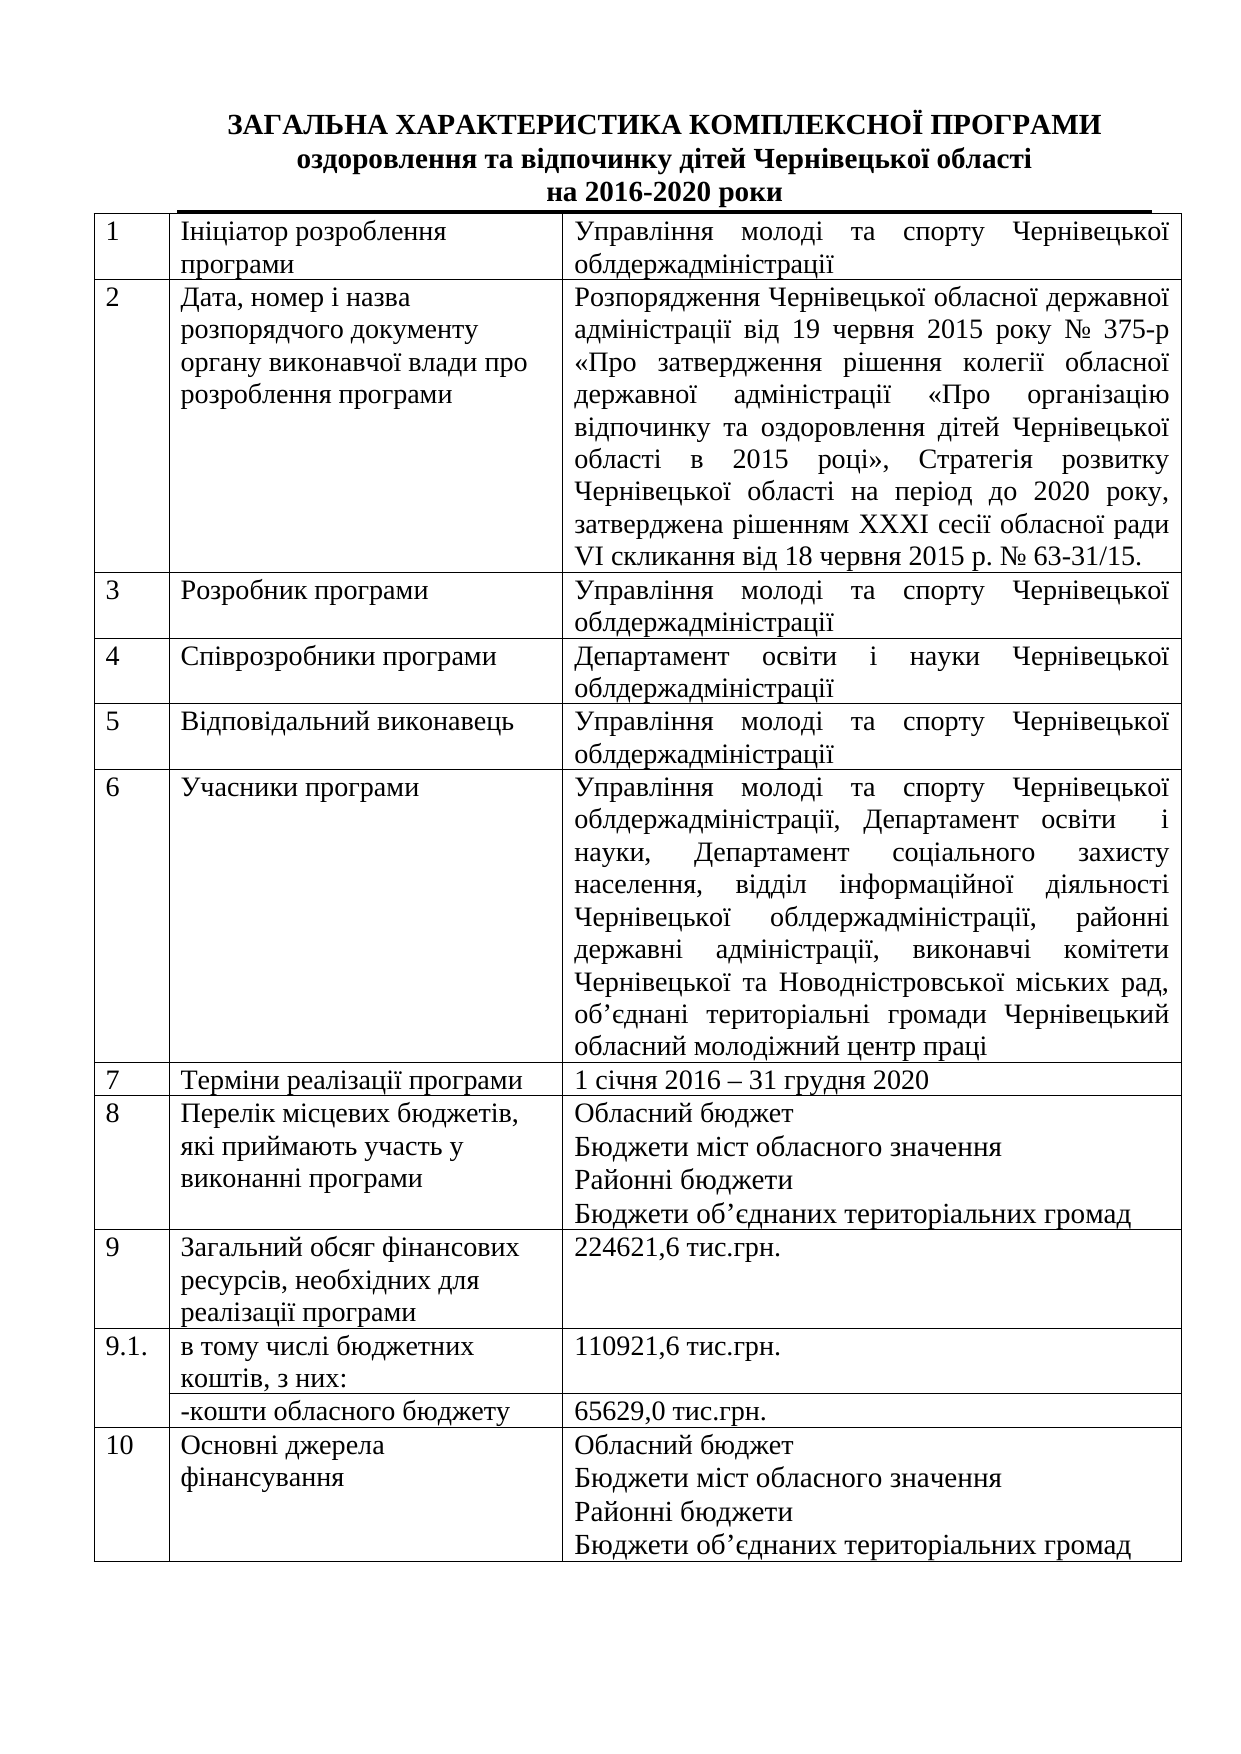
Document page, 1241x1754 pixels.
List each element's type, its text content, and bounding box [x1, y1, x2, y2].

table_cell Дата, номер і назва розпорядчого документу органу виконавчої влади про розроблення програми [170, 280, 562, 572]
table_cell 8 [95, 1096, 169, 1229]
table_cell Співрозробники програми [170, 639, 562, 703]
table_cell Основні джерела фінансування [170, 1428, 562, 1561]
table_cell 5 [95, 704, 169, 769]
table_header Управління молоді та спорту Чернівецької облдержадміністрації [563, 214, 1181, 279]
table_cell Розробник програми [170, 573, 562, 637]
table_cell Розпорядження Чернівецької обласної державної адміністрації від 19 червня 2015 року № 375-р «Про затвердження рішення колегії обласної державної адміністрації «Про організацію відпочинку та оздоровлення дітей Чернівецької області в 2015 році», Стратегія розвитку Чернівецької області на період до 2020 року, затверджена рішенням XХХІ сесії обласної ради VІ скликання від 18 червня 2015 р. № 63-31/15. [563, 280, 1181, 572]
table_cell 224621,6 тис.грн. [563, 1230, 1181, 1327]
table_cell Управління молоді та спорту Чернівецької облдержадміністрації [563, 573, 1181, 637]
table_header 1 [95, 214, 169, 279]
table_cell Відповідальний виконавець [170, 704, 562, 769]
table_cell 2 [95, 280, 169, 572]
table_cell Обласний бюджет Бюджети міст обласного значення Районні бюджети Бюджети об’єднаних територіальних громад [563, 1428, 1181, 1561]
table_cell Департамент освіти і науки Чернівецької облдержадміністрації [563, 639, 1181, 703]
table_cell 9.1. [95, 1329, 169, 1427]
table_cell 6 [95, 770, 169, 1062]
text на 2016-2020 роки [177, 174, 1152, 210]
table_cell Загальний обсяг фінансових ресурсів, необхідних для реалізації програми [170, 1230, 562, 1327]
table_cell Перелік місцевих бюджетів, які приймають участь у виконанні програми [170, 1096, 562, 1229]
table_cell 7 [95, 1063, 169, 1095]
table_header Ініціатор розроблення програми [170, 214, 562, 279]
table_cell 10 [95, 1428, 169, 1561]
table_cell 110921,6 тис.грн. [563, 1329, 1181, 1393]
table_cell Управління молоді та спорту Чернівецької облдержадміністрації [563, 704, 1181, 769]
table_cell 3 [95, 573, 169, 637]
table_cell в тому числі бюджетних коштів, з них: [170, 1329, 562, 1393]
table_cell 4 [95, 639, 169, 703]
table_cell 1 січня 2016 – 31 грудня 2020 [563, 1063, 1181, 1095]
table_cell Обласний бюджет Бюджети міст обласного значення Районні бюджети Бюджети об’єднаних територіальних громад [563, 1096, 1181, 1229]
table_cell Учасники програми [170, 770, 562, 1062]
table_cell Управління молоді та спорту Чернівецької облдержадміністрації, Департамент освіти і науки, Департамент соціального захисту населення, відділ інформаційної діяльності Чернівецької облдержадміністрації, районні державні адміністрації, виконавчі комітети Чернівецької та Новодністровської міських рад, об’єднані територіальні громади Чернівецький обласний молодіжний центр праці [563, 770, 1181, 1062]
table_cell Терміни реалізації програми [170, 1063, 562, 1095]
table_cell -кошти обласного бюджету [170, 1394, 562, 1427]
table_cell 65629,0 тис.грн. [563, 1394, 1181, 1427]
text оздоровлення та відпочинку дітей Чернівецької області [177, 141, 1152, 174]
text ЗАГАЛЬНА ХАРАКТЕРИСТИКА КОМПЛЕКСНОЇ ПРОГРАМИ [177, 107, 1152, 141]
table_cell 9 [95, 1230, 169, 1327]
